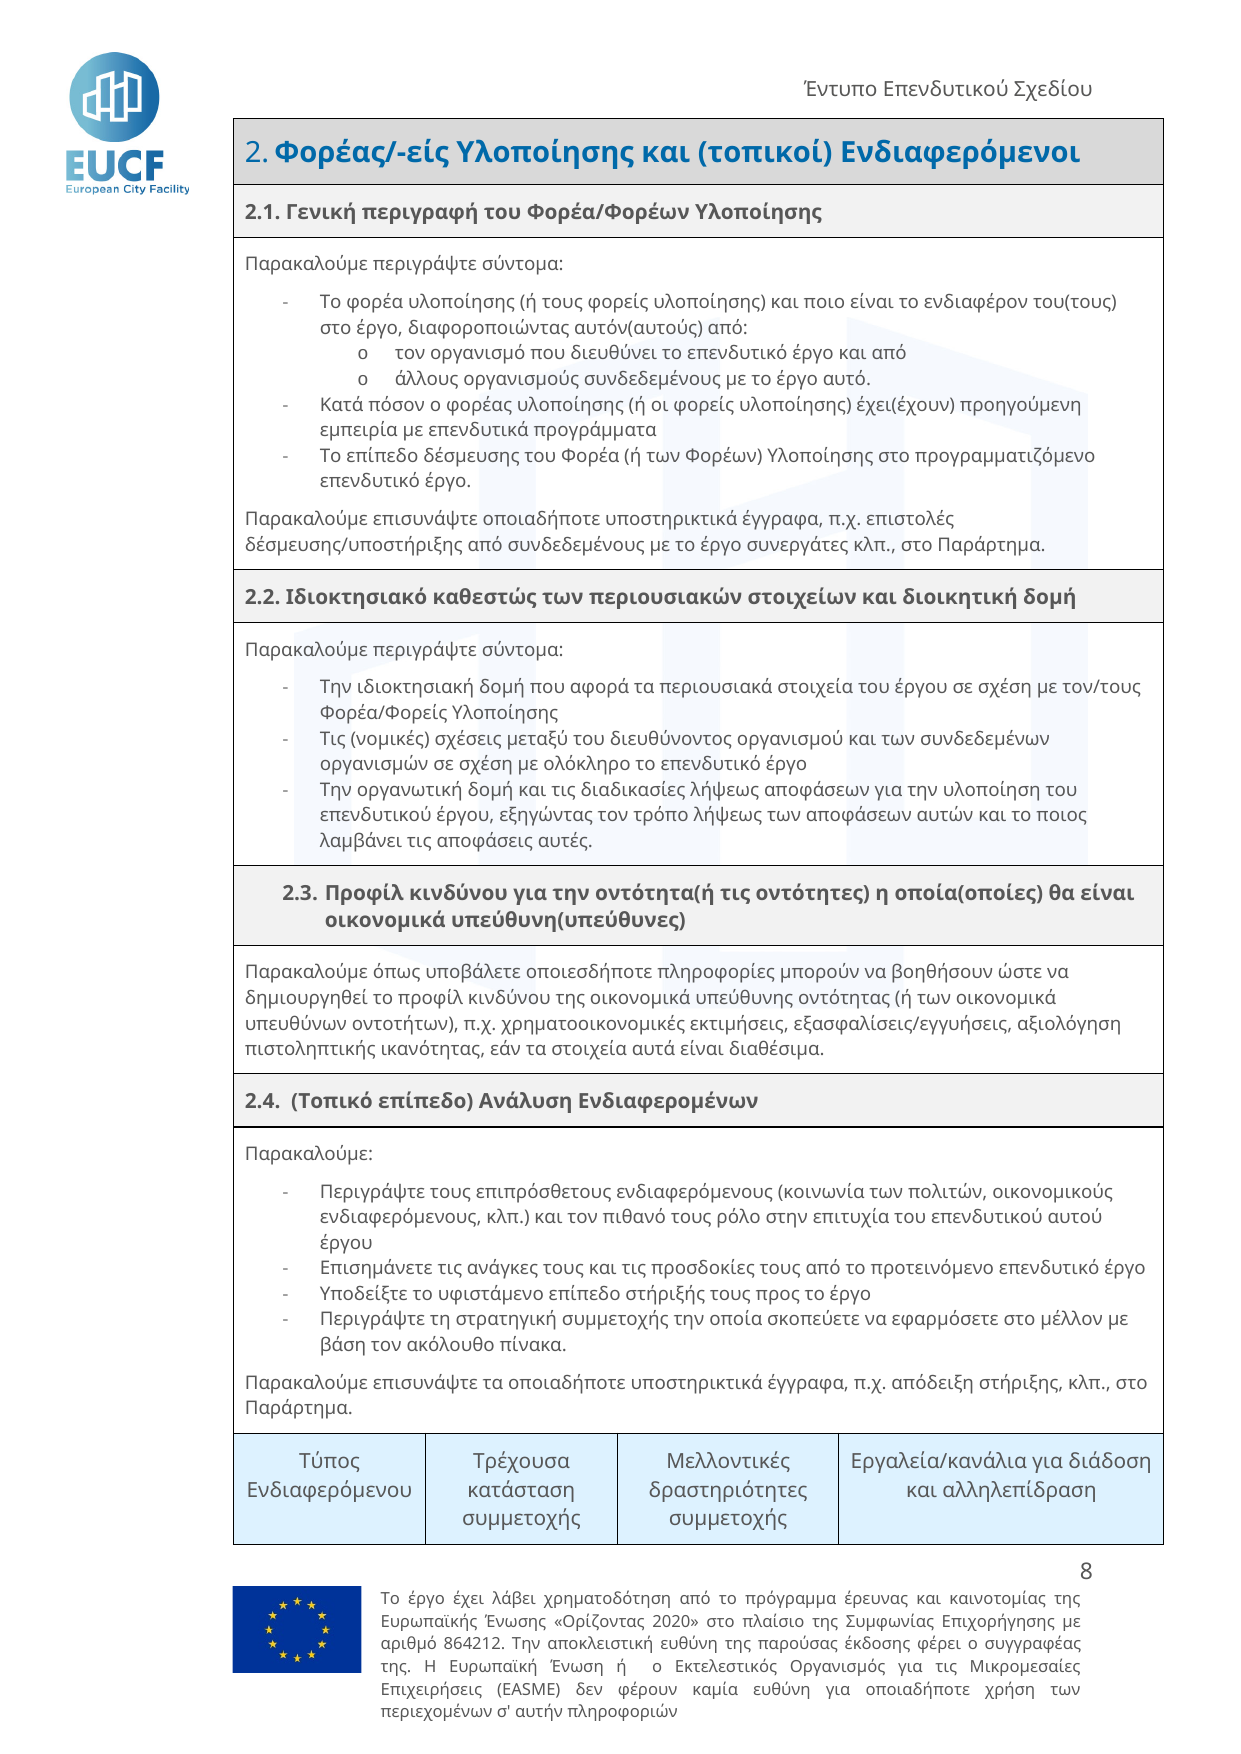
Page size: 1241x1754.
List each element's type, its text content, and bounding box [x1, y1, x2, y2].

table_cell Παρακαλούμε περιγράψτε σύντομα: Το φορέα υλοποίησης (ή τους φορείς υλοποίησης) και ποιο είναι το ενδιαφέρον του(τους) στο έργο, διαφοροποιώντας αυτόν(αυτούς) από: τον οργανισμό που διευθύνει το επενδυτικό έργο και από άλλους οργανισμούς συνδεδεμένους με το έργο αυτό. Κατά πόσον ο φορέας υλοποίησης (ή οι φορείς υλοποίησης) έχει(έχουν) προηγούμενη εμπειρία με επενδυτικά προγράμματα Το επίπεδο δέσμευσης του Φορέα (ή των Φορέων) Υλοποίησης στο προγραμματιζόμενο επενδυτικό έργο. Παρακαλούμε επισυνάψτε οποιαδήποτε υποστηρικτικά έγγραφα, π.χ. επιστολές δέσμευσης/υποστήριξης από συνδεδεμένους με το έργο συνεργάτες κλπ., στο Παράρτημα. [234, 238, 1163, 569]
picture [66, 52, 189, 195]
table_cell Εργαλεία/κανάλια για διάδοση και αλληλεπίδραση [839, 1434, 1163, 1544]
table_cell Τρέχουσα κατάσταση συμμετοχής [426, 1434, 617, 1544]
table_cell 2.1. Γενική περιγραφή του Φορέα/Φορέων Υλοποίησης [234, 185, 1163, 237]
table_cell Τύπος Ενδιαφερόμενου [234, 1434, 425, 1544]
table_cell 2.4. (Τοπικό επίπεδο) Ανάλυση Ενδιαφερομένων [234, 1074, 1163, 1126]
table_cell Προφίλ κινδύνου για την οντότητα(ή τις οντότητες) η οποία(οποίες) θα είναι οικονομικά υπεύθυνη(υπεύθυνες) [234, 866, 1163, 945]
table_cell Παρακαλούμε: Περιγράψτε τους επιπρόσθετους ενδιαφερόμενους (κοινωνία των πολιτών, οικονομικούς ενδιαφερόμενους, κλπ.) και τον πιθανό τους ρόλο στην επιτυχία του επενδυτικού αυτού έργου Επισημάνετε τις ανάγκες τους και τις προσδοκίες τους από το προτεινόμενο επενδυτικό έργο Υποδείξτε το υφιστάμενο επίπεδο στήριξής τους προς το έργο Περιγράψτε τη στρατηγική συμμετοχής την οποία σκοπεύετε να εφαρμόσετε στο μέλλον με βάση τον ακόλουθο πίνακα. Παρακαλούμε επισυνάψτε τα οποιαδήποτε υποστηρικτικά έγγραφα, π.χ. απόδειξη στήριξης, κλπ., στο Παράρτημα. [234, 1128, 1163, 1433]
table_cell Παρακαλούμε περιγράψτε σύντομα: Την ιδιοκτησιακή δομή που αφορά τα περιουσιακά στοιχεία του έργου σε σχέση με τον/τους Φορέα/Φορείς Υλοποίησης Τις (νομικές) σχέσεις μεταξύ του διευθύνοντος οργανισμού και των συνδεδεμένων οργανισμών σε σχέση με ολόκληρο το επενδυτικό έργο Την οργανωτική δομή και τις διαδικασίες λήψεως αποφάσεων για την υλοποίηση του επενδυτικού έργου, εξηγώντας τον τρόπο λήψεως των αποφάσεων αυτών και το ποιος λαμβάνει τις αποφάσεις αυτές. [234, 623, 1163, 865]
table_header Φορέας/-είς Υλοποίησης και (τοπικοί) Ενδιαφερόμενοι [234, 119, 1163, 184]
picture [232, 1586, 362, 1673]
table_cell Μελλοντικές δραστηριότητες συμμετοχής [618, 1434, 838, 1544]
table_cell 2.2. Ιδιοκτησιακό καθεστώς των περιουσιακών στοιχείων και διοικητική δομή [234, 570, 1163, 622]
table_cell Παρακαλούμε όπως υποβάλετε οποιεσδήποτε πληροφορίες μπορούν να βοηθήσουν ώστε να δημιουργηθεί το προφίλ κινδύνου της οικονομικά υπεύθυνης οντότητας (ή των οικονομικά υπευθύνων οντοτήτων), π.χ. χρηματοοικονομικές εκτιμήσεις, εξασφαλίσεις/εγγυήσεις, αξιολόγηση πιστοληπτικής ικανότητας, εάν τα στοιχεία αυτά είναι διαθέσιμα. [234, 946, 1163, 1073]
